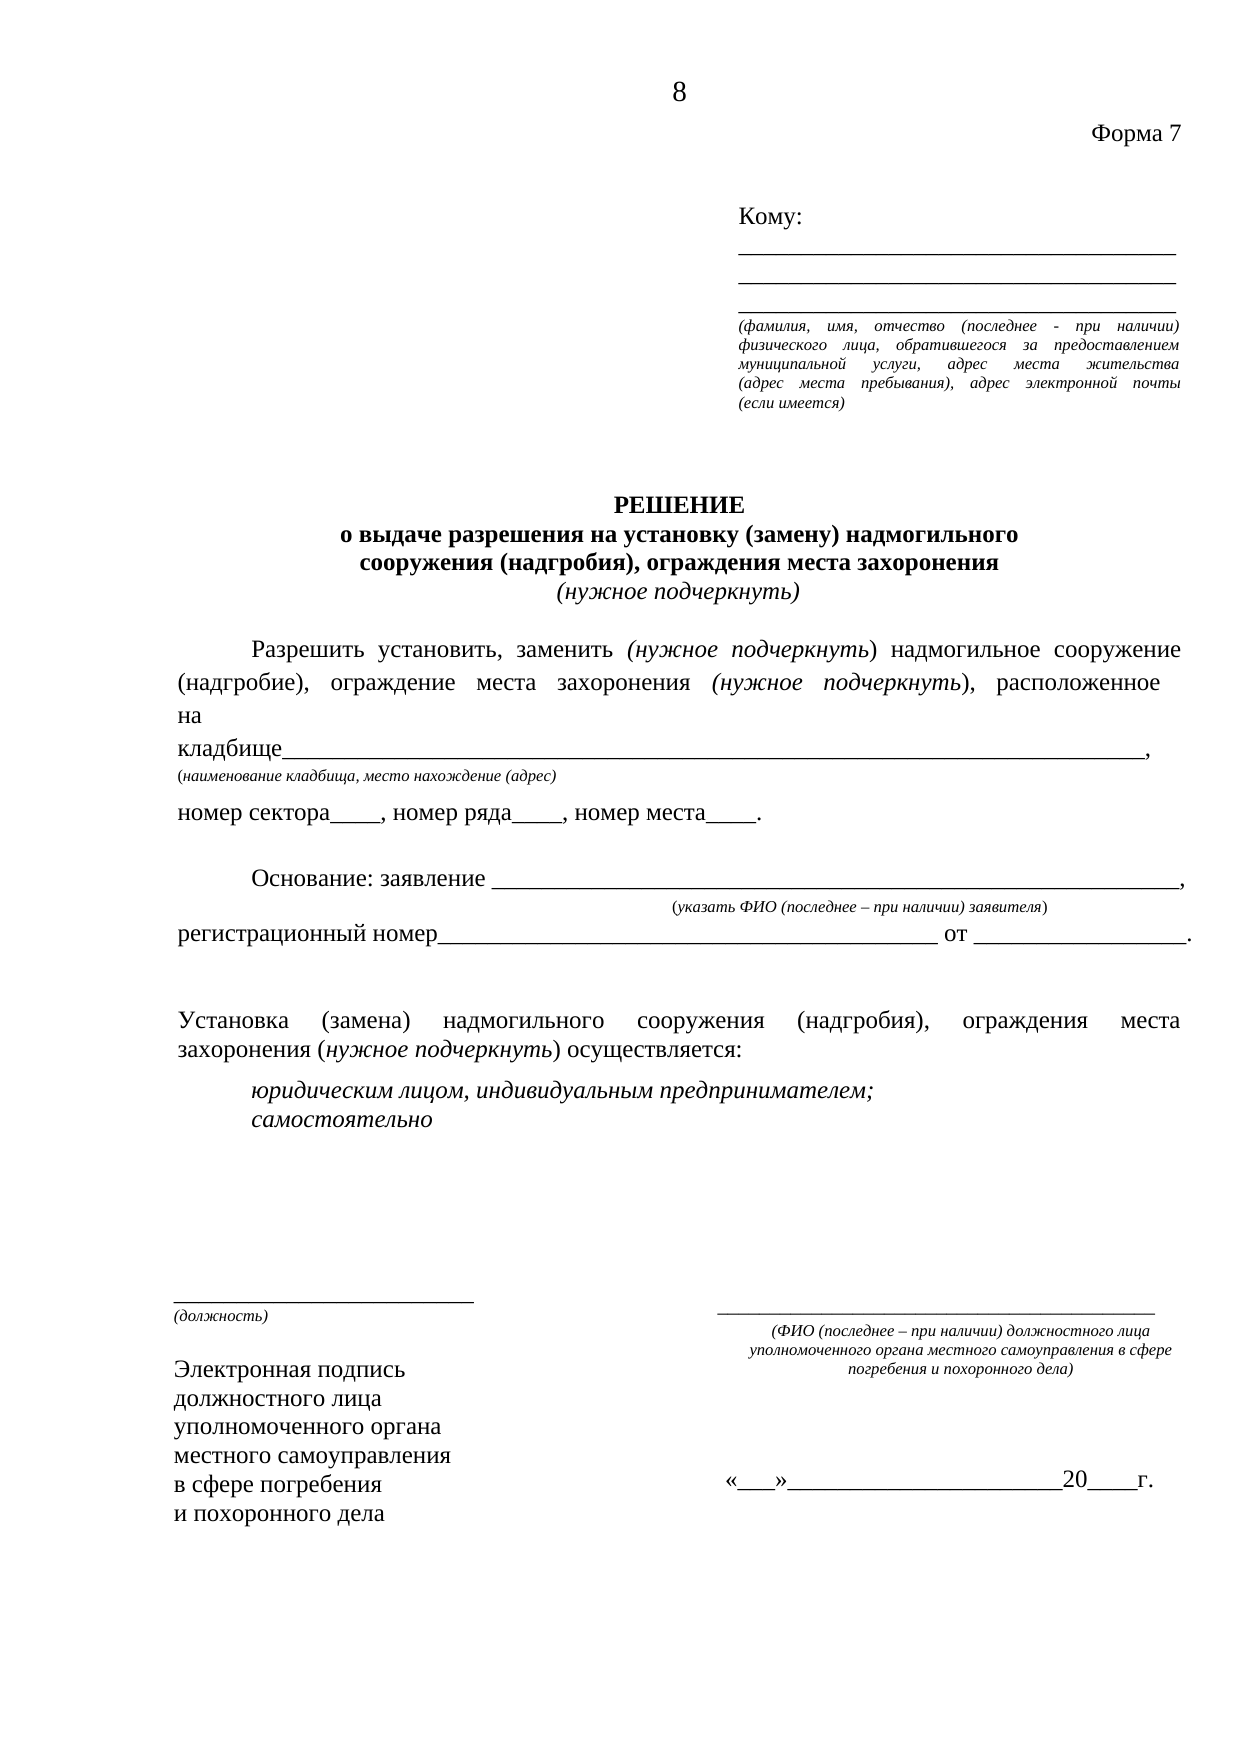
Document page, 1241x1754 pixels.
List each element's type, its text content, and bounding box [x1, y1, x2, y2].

text  самостоятельно [177, 1104, 1181, 1133]
text регистрационный номер________________________________________ от _________________. [177, 918, 1196, 947]
text (фамилия, имя, отчество (последнее - при наличии) физического лица, обратившегося за предоставлением муниципальной услуги, адрес места жительства (адрес места пребывания), адрес электронной почты (если имеется) [738, 316, 1181, 412]
text о выдаче разрешения на установку (замену) надмогильного сооружения (надгробия), ограждения места захоронения [177, 519, 1181, 576]
table_header __________________________________________ (ФИО (последнее – при наличии) должностного лица уполномоченного органа местного самоуправления в сфере погребения и похоронного дела) «___»______________________20____г. [487, 1244, 1196, 1554]
text Основание: заявление _______________________________________________________, [177, 863, 1196, 892]
text Установка (замена) надмогильного сооружения (надгробия), ограждения места захоронения (нужное подчеркнуть) осуществляется: [177, 1005, 1181, 1063]
text  юридическим лицом, индивидуальным предпринимателем; [177, 1075, 1181, 1104]
text (наименование кладбища, место нахождение (адрес) [177, 766, 1181, 785]
text Разрешить установить, заменить (нужное подчеркнуть) надмогильное сооружение (надгробие), ограждение места захоронения (нужное подчеркнуть), расположенное на кладбище_____________________________________________________________________, [177, 634, 1181, 761]
text (указать ФИО (последнее – при наличии) заявителя) [177, 896, 1181, 916]
text Кому: [738, 201, 1181, 229]
text номер сектора____, номер ряда____, номер места____. [177, 797, 1181, 826]
text _________________________________________________________________________________________________________ [738, 229, 1181, 316]
text Форма 7 [177, 118, 1181, 147]
text (нужное подчеркнуть) [177, 576, 1181, 605]
text РЕШЕНИЕ [177, 490, 1181, 519]
table_header ________________________ (должность) Электронная подпись должностного лица уполномоченного органа местного самоуправления в сфере погребения и похоронного дела [163, 1244, 487, 1554]
